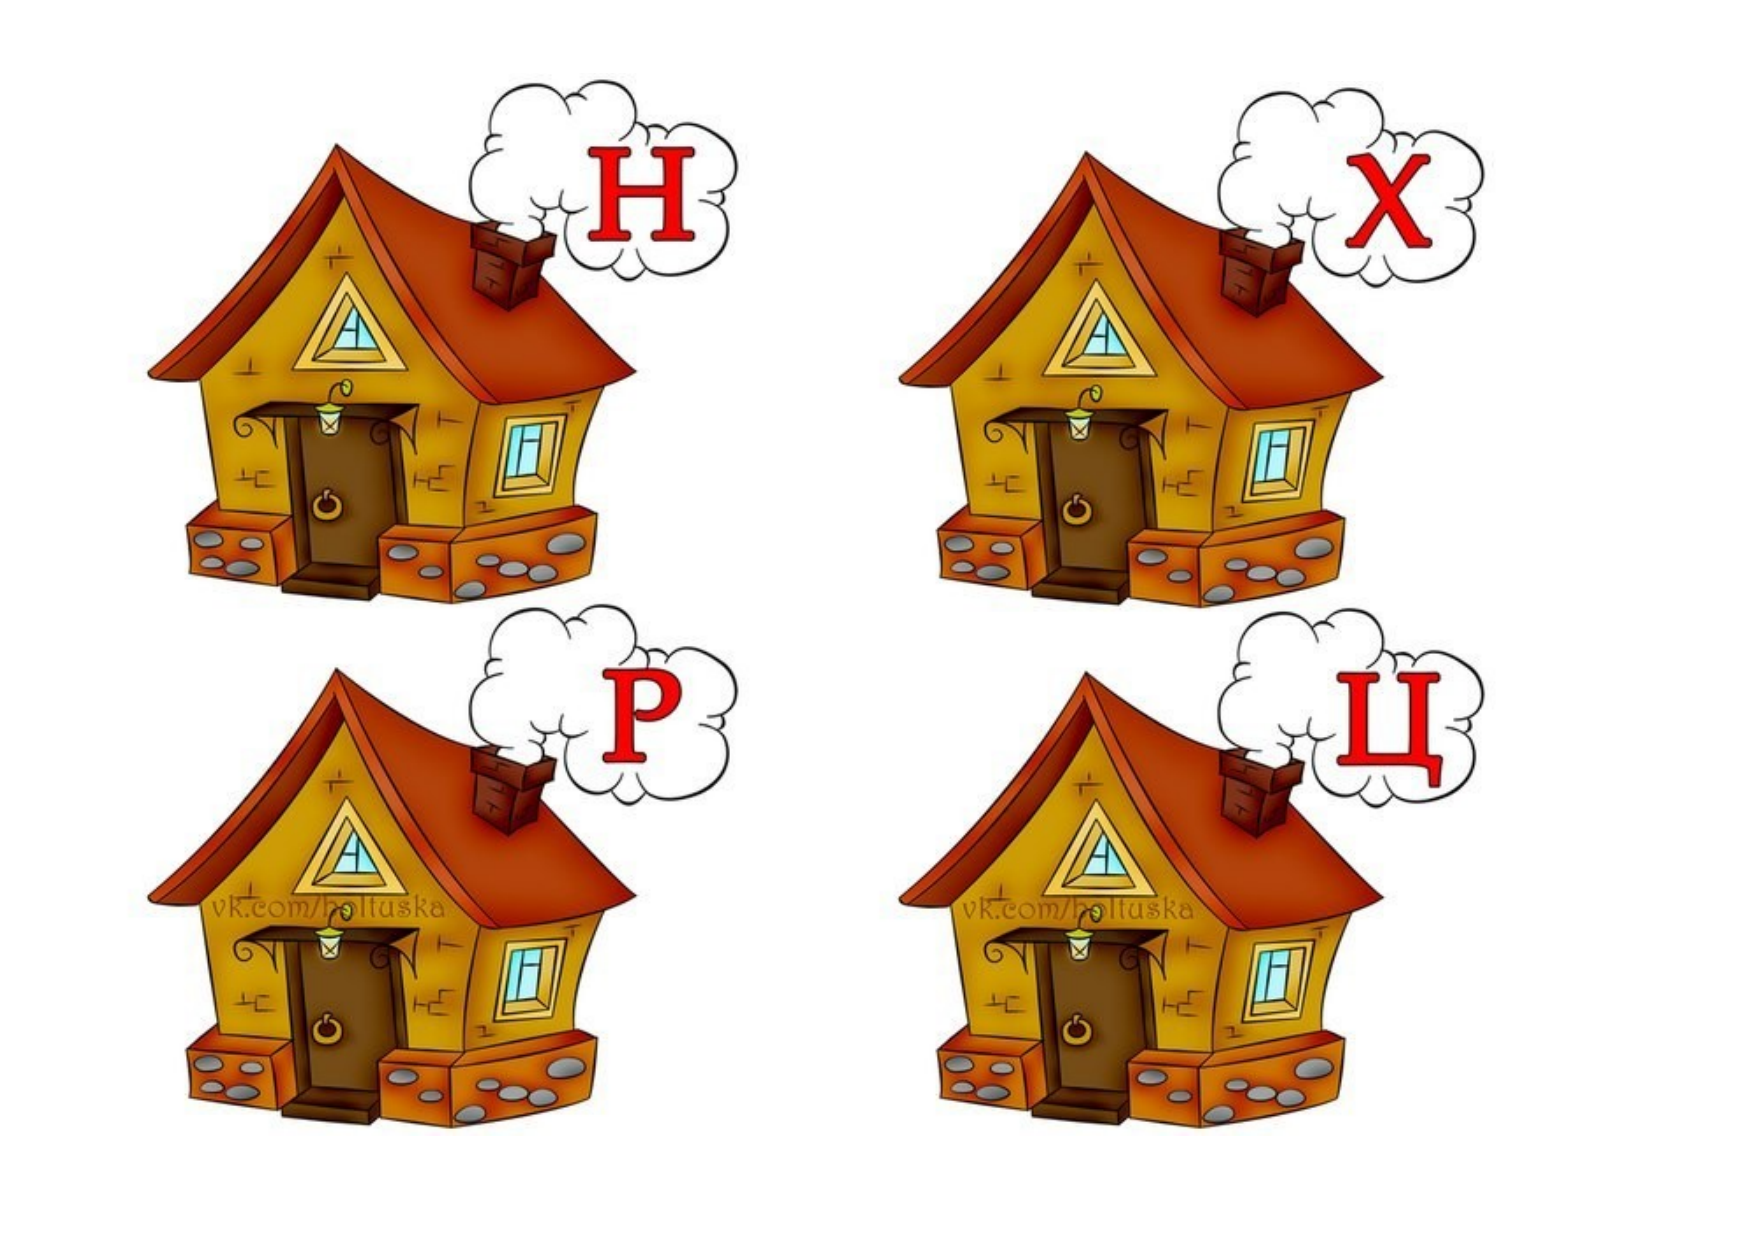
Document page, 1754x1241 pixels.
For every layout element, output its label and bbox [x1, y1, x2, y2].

picture [44, 73, 1543, 1136]
